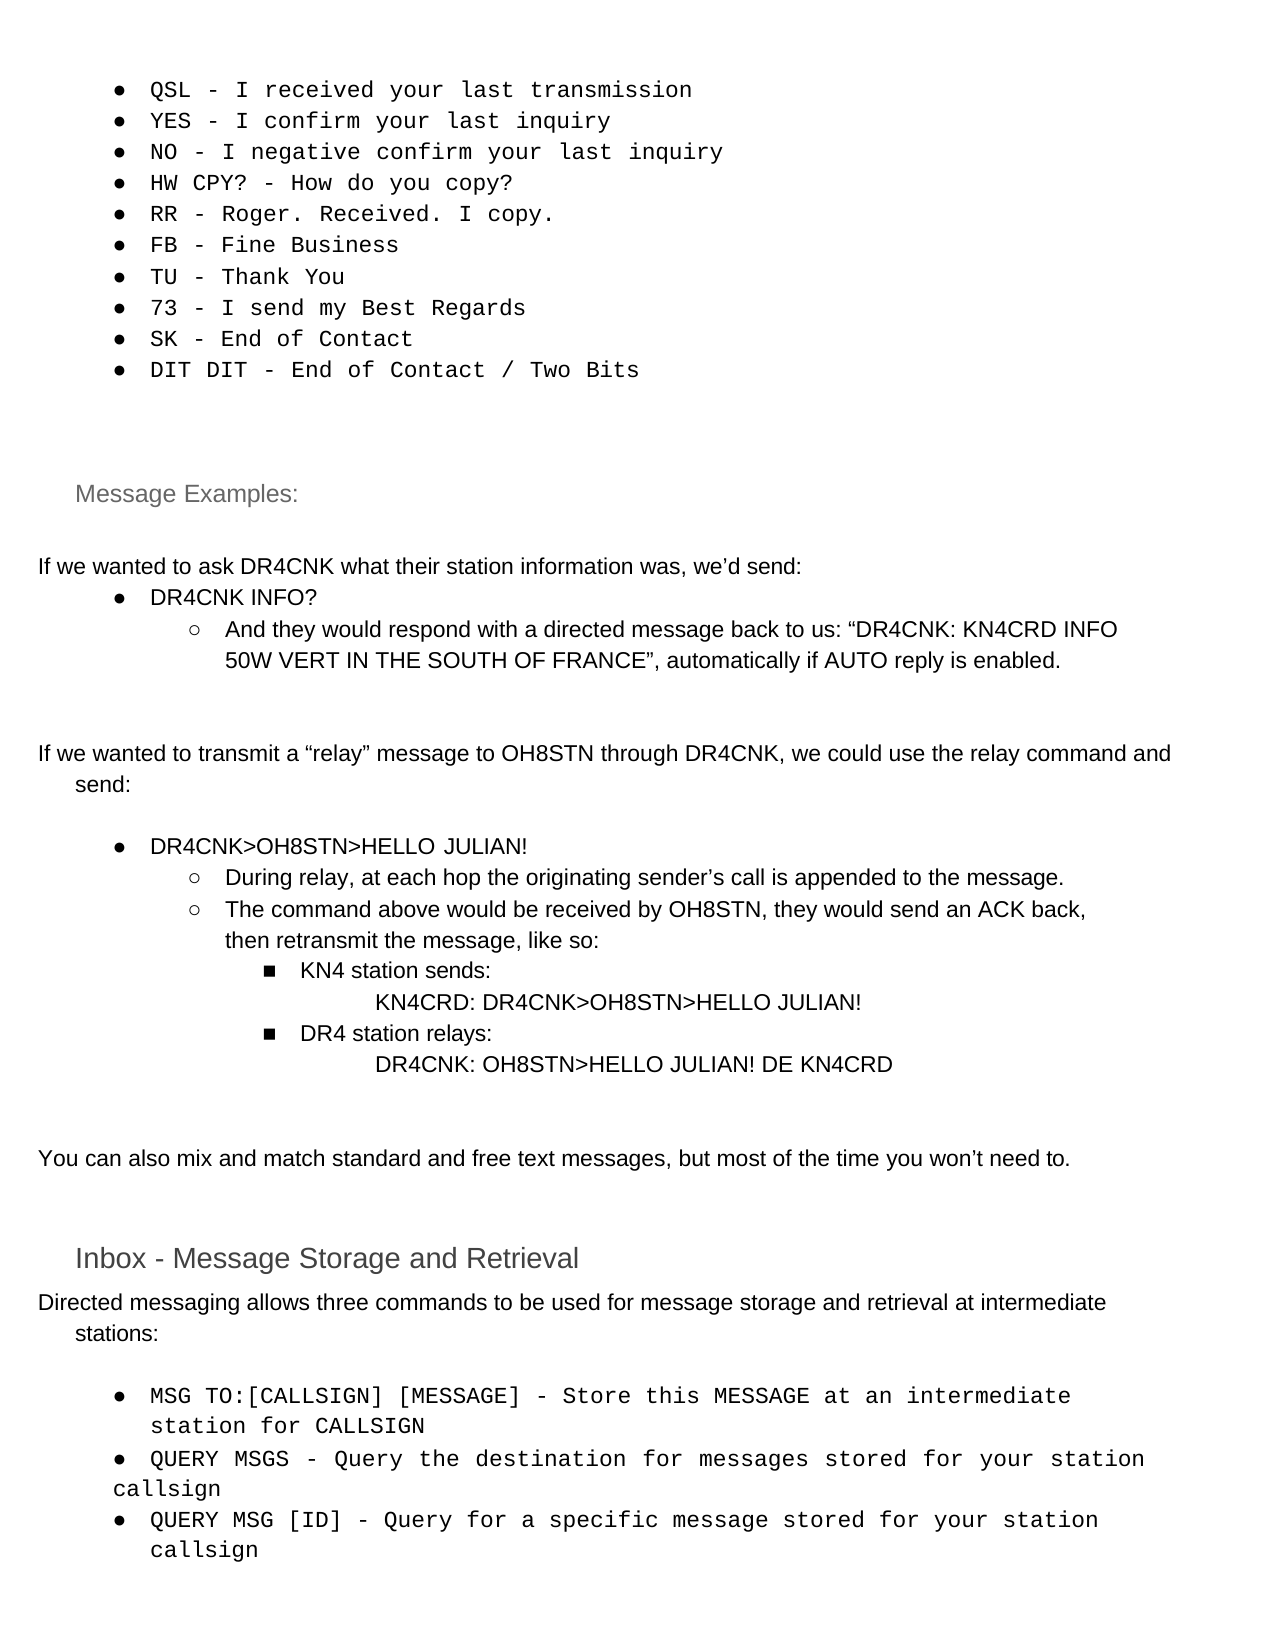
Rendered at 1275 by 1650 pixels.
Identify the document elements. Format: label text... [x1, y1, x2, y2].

list DR4CNK>OH8STN>HELLO JULIAN! [112, 833, 1237, 859]
list HW CPY? - How do you copy? [112, 169, 1237, 197]
list And they would respond with a directed message back to us: “DR4CNK: KN4CRD INFO 50W VERT IN THE SOUTH OF FRANCE”, automatically if AUTO reply is enabled. [187, 616, 1171, 673]
list DIT DIT - End of Contact / Two Bits [112, 356, 1237, 385]
list KN4 station sends: [262, 958, 1237, 984]
list DR4CNK INFO? [112, 584, 1237, 611]
list QSL - I received your last transmission [112, 76, 1237, 104]
list DR4 station relays: [262, 1020, 1237, 1046]
list The command above would be received by OH8STN, they would send an ACK back, then retransmit the message, like so: [187, 896, 1137, 953]
text You can also mix and match standard and free text messages, but most of the time you won’t need to. [38, 1145, 1237, 1171]
list YES - I confirm your last inquiry [112, 107, 1237, 135]
subtitle Message Examples: [75, 479, 1237, 508]
list SK - End of Contact [112, 325, 1237, 353]
list During relay, at each hop the originating sender’s call is appended to the message. [187, 864, 1237, 891]
text DR4CNK: OH8STN>HELLO JULIAN! DE KN4CRD [375, 1051, 1237, 1078]
text If we wanted to ask DR4CNK what their station information was, we’d send: [38, 553, 1237, 579]
list TU - Thank You [112, 263, 1237, 291]
text callsign [113, 1477, 1237, 1503]
list NO - I negative confirm your last inquiry [112, 138, 1237, 166]
list QUERY MSG [ID] - Query for a specific message stored for your station callsign [112, 1506, 1120, 1565]
list 73 - I send my Best Regards [112, 294, 1237, 322]
list MSG TO:[CALLSIGN] [MESSAGE] - Store this MESSAGE at an intermediate station for CALLSIGN [112, 1382, 1092, 1441]
text If we wanted to transmit a “relay” message to OH8STN through DR4CNK, we could use the relay command and send: [38, 740, 1192, 797]
text KN4CRD: DR4CNK>OH8STN>HELLO JULIAN! [375, 989, 1237, 1015]
list QUERY MSGS - Query the destination for messages stored for your station [112, 1445, 1237, 1472]
text Directed messaging allows three commands to be used for message storage and retrieval at intermediate stations: [38, 1289, 1192, 1346]
list FB - Fine Business [112, 231, 1237, 260]
subtitle Inbox - Message Storage and Retrieval [75, 1241, 1237, 1274]
list RR - Roger. Received. I copy. [112, 200, 1237, 229]
